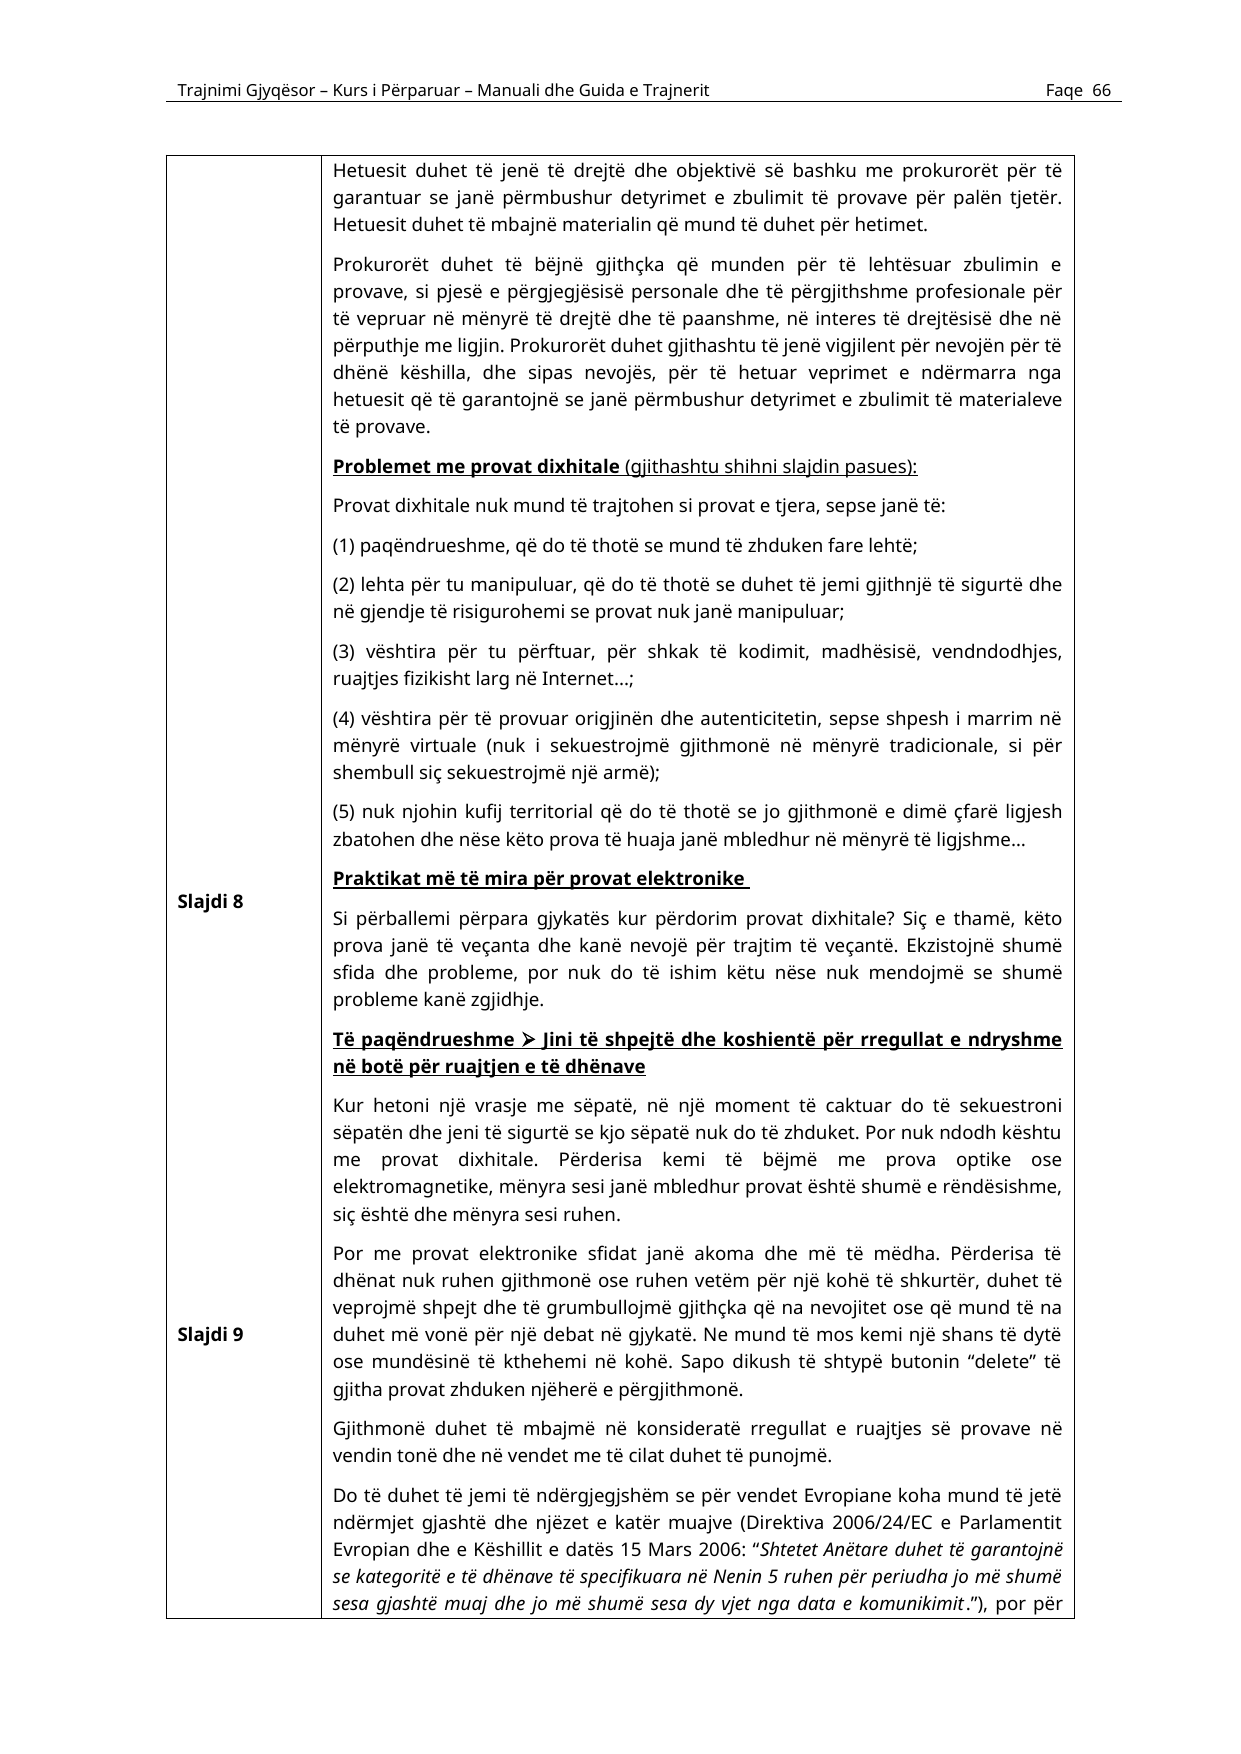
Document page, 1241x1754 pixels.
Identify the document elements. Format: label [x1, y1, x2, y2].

table_cell [167, 156, 321, 1618]
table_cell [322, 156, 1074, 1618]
